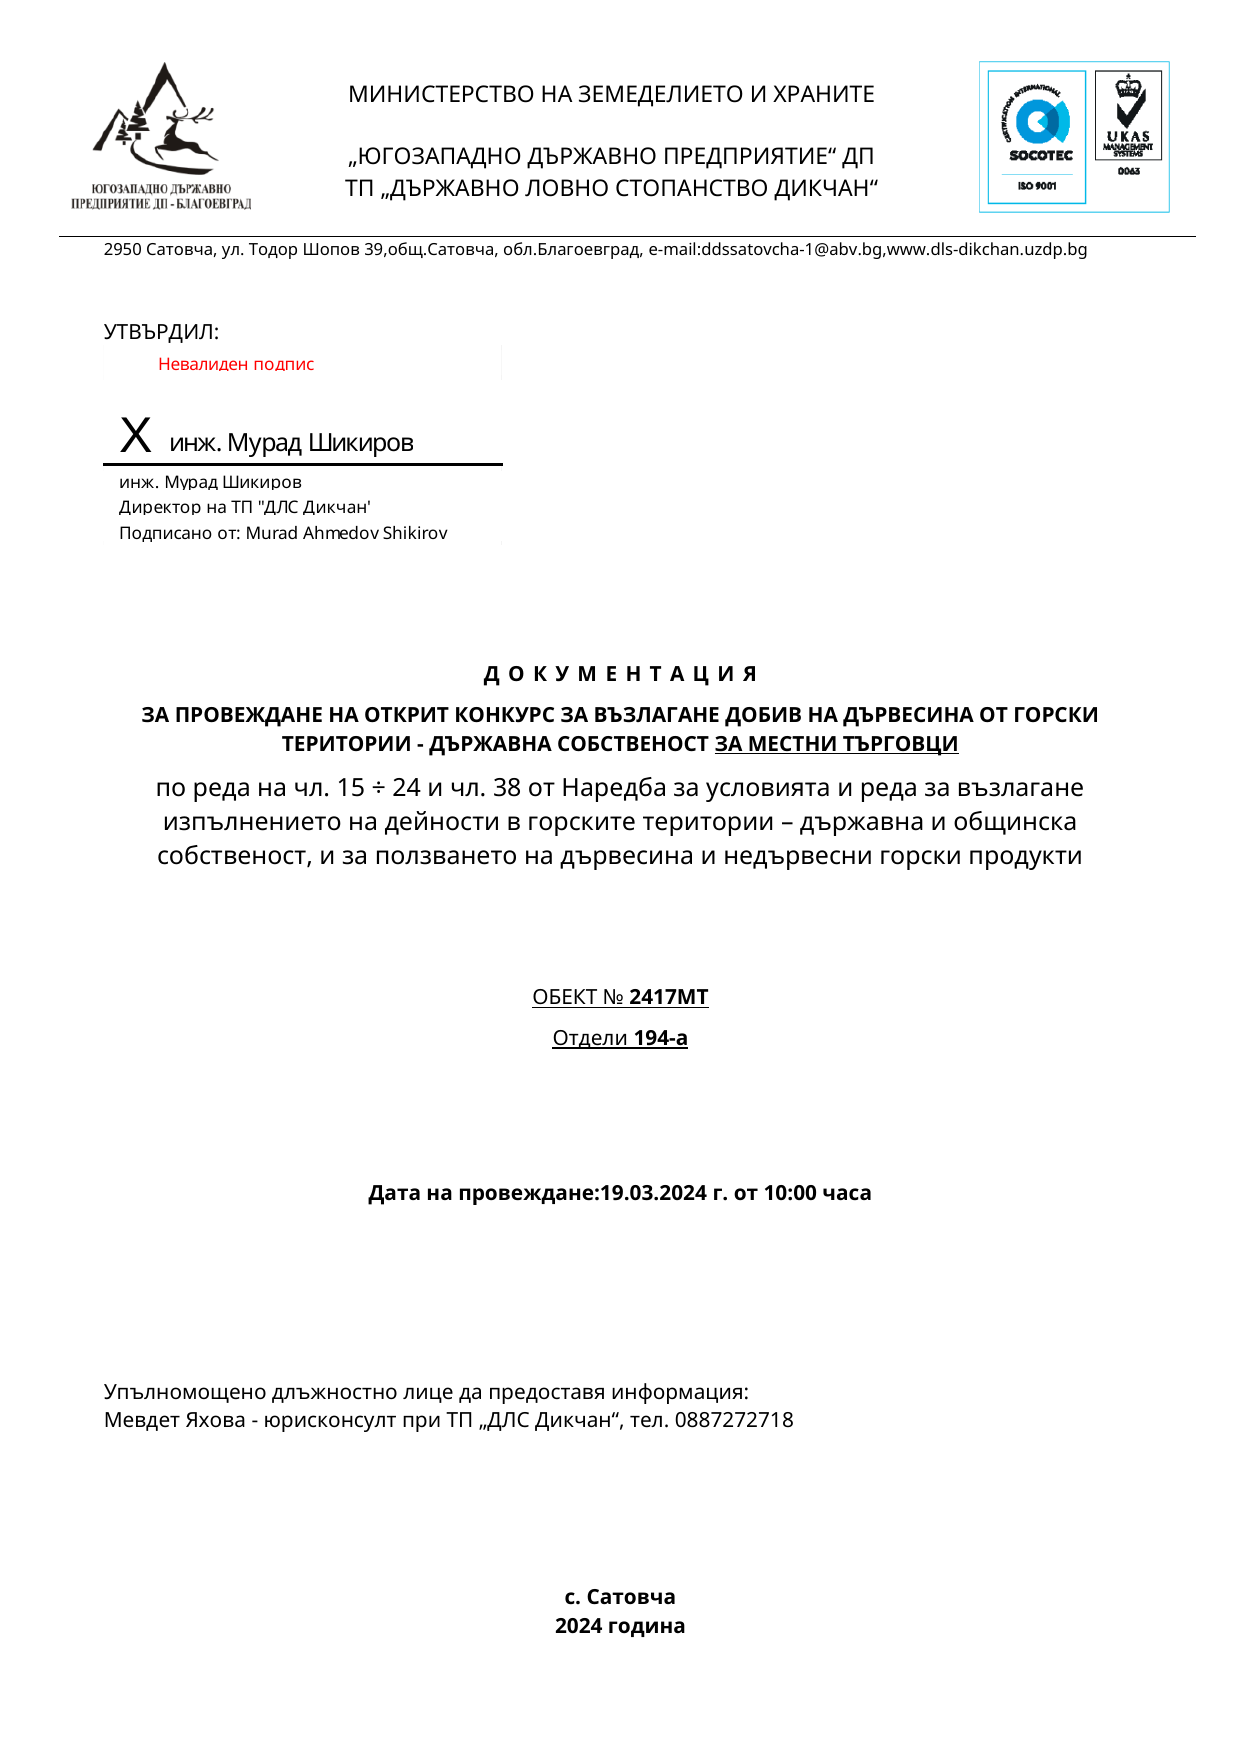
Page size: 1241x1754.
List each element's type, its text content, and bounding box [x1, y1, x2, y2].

text ЗА ПРОВЕЖДАНЕ НА ОТКРИТ КОНКУРС ЗА ВЪЗЛАГАНЕ ДОБИВ НА ДЪРВЕСИНА ОТ ГОРСКИ ТЕРИТОРИИ - ДЪРЖАВНА СОБСТВЕНОСТ ЗА МЕСТНИ ТЪРГОВЦИ [103, 701, 1137, 757]
text Дата на провеждане:19.03.2024 г. от 10:00 часа [103, 1178, 1137, 1206]
text 2024 година [103, 1611, 1137, 1639]
text Мевдет Яхова - юрисконсулт при ТП „ДЛС Дикчан“, тел. 0887272718 [103, 1406, 1137, 1434]
text ДОКУМЕНТАЦИЯ [103, 659, 1137, 688]
table_header МИНИСТЕРСТВО НА ЗЕМЕДЕЛИЕТО И ХРАНИТЕ „ЮГОЗАПАДНО ДЪРЖАВНО ПРЕДПРИЯТИЕ“ ДП ТП „ДЪРЖАВНО ЛОВНО СТОПАНСТВО ДИКЧАН“ [263, 44, 960, 236]
text 2950 Сатовча, ул. Тодор Шопов 39,общ.Сатовча, обл.Благоевград, e-mail:ddssatovcha-1@abv.bg,www.dls-dikchan.uzdp.bg [103, 237, 1137, 260]
text с. Сатовча [103, 1582, 1137, 1611]
table_header [59, 44, 263, 236]
text Упълномощено длъжностно лице да предоставя информация: [103, 1377, 1137, 1406]
text ОБЕКТ № 2417МТ [103, 982, 1137, 1011]
text УТВЪРДИЛ: [103, 317, 1137, 345]
table_header [960, 44, 1196, 236]
text Отдели 194-а [103, 1023, 1137, 1052]
text по реда на чл. 15 ÷ 24 и чл. 38 от Наредба за условията и реда за възлагане изпълнението на дейности в горските територии – държавна и общинска собственост, и за ползването на дървесина и недървесни горски продукти [103, 770, 1137, 872]
picture [71, 62, 251, 210]
